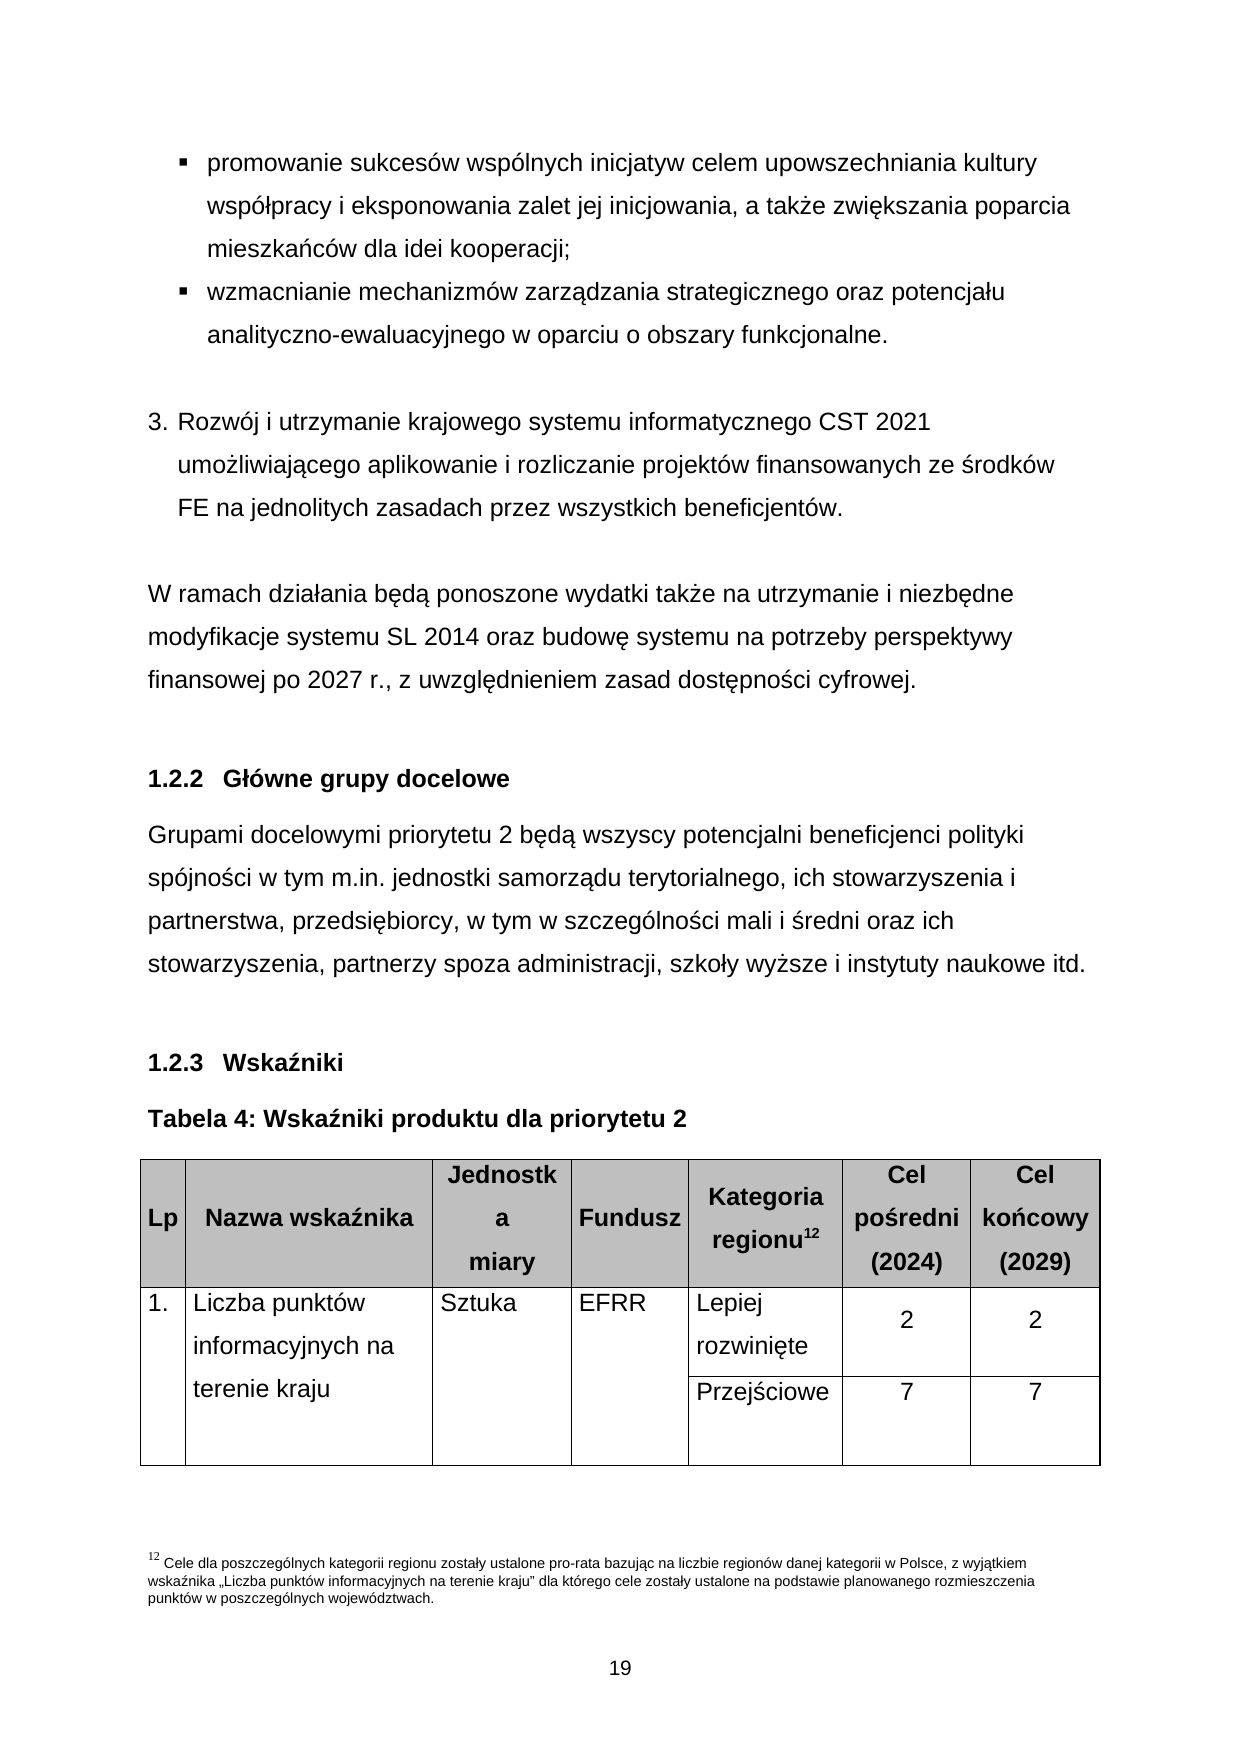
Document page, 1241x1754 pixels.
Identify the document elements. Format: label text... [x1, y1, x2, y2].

table_cell 2 [971, 1288, 1099, 1376]
subtitle Wskaźniki [148, 1048, 1092, 1077]
table_header Cel końcowy (2029) [971, 1160, 1099, 1287]
list wzmacnianie mechanizmów zarządzania strategicznego oraz potencjału analityczno-ewaluacyjnego w oparciu o obszary funkcjonalne. [177, 277, 1093, 349]
table_cell 7 [971, 1377, 1099, 1464]
list Rozwój i utrzymanie krajowego systemu informatycznego CST 2021 umożliwiającego aplikowanie i rozliczanie projektów finansowanych ze środków FE na jednolitych zasadach przez wszystkich beneficjentów. [148, 407, 1093, 522]
table_header Cel pośredni (2024) [843, 1160, 970, 1287]
text Grupami docelowymi priorytetu 2 będą wszyscy potencjalni beneficjenci polityki spójności w tym m.in. jednostki samorządu terytorialnego, ich stowarzyszenia i partnerstwa, przedsiębiorcy, w tym w szczególności mali i średni oraz ich stowarzyszenia, partnerzy spoza administracji, szkoły wyższe i instytuty naukowe itd. [148, 820, 1092, 978]
table_cell EFRR [572, 1288, 688, 1464]
table_cell 1. [141, 1288, 185, 1464]
text W ramach działania będą ponoszone wydatki także na utrzymanie i niezbędne modyfikacje systemu SL 2014 oraz budowę systemu na potrzeby perspektywy finansowej po 2027 r., z uwzględnieniem zasad dostępności cyfrowej. [148, 579, 1092, 694]
table_cell Liczba punktów informacyjnych na terenie kraju [186, 1288, 432, 1464]
table_header Jednostka miary [433, 1160, 571, 1287]
subtitle Główne grupy docelowe [148, 764, 1092, 793]
table_cell Lepiej rozwinięte [689, 1288, 842, 1376]
table_header Fundusz [572, 1160, 688, 1287]
table_header Lp [141, 1160, 185, 1287]
table_cell 7 [843, 1377, 970, 1464]
table_header Nazwa wskaźnika [186, 1160, 432, 1287]
list promowanie sukcesów wspólnych inicjatyw celem upowszechniania kultury współpracy i eksponowania zalet jej inicjowania, a także zwiększania poparcia mieszkańców dla idei kooperacji; [177, 148, 1093, 263]
table_header Kategoria regionu [689, 1160, 842, 1287]
text Tabela 4: Wskaźniki produktu dla priorytetu 2 [148, 1103, 1092, 1132]
table_cell Sztuka [433, 1288, 571, 1464]
table_cell Przejściowe [689, 1377, 842, 1464]
table_cell 2 [843, 1288, 970, 1376]
